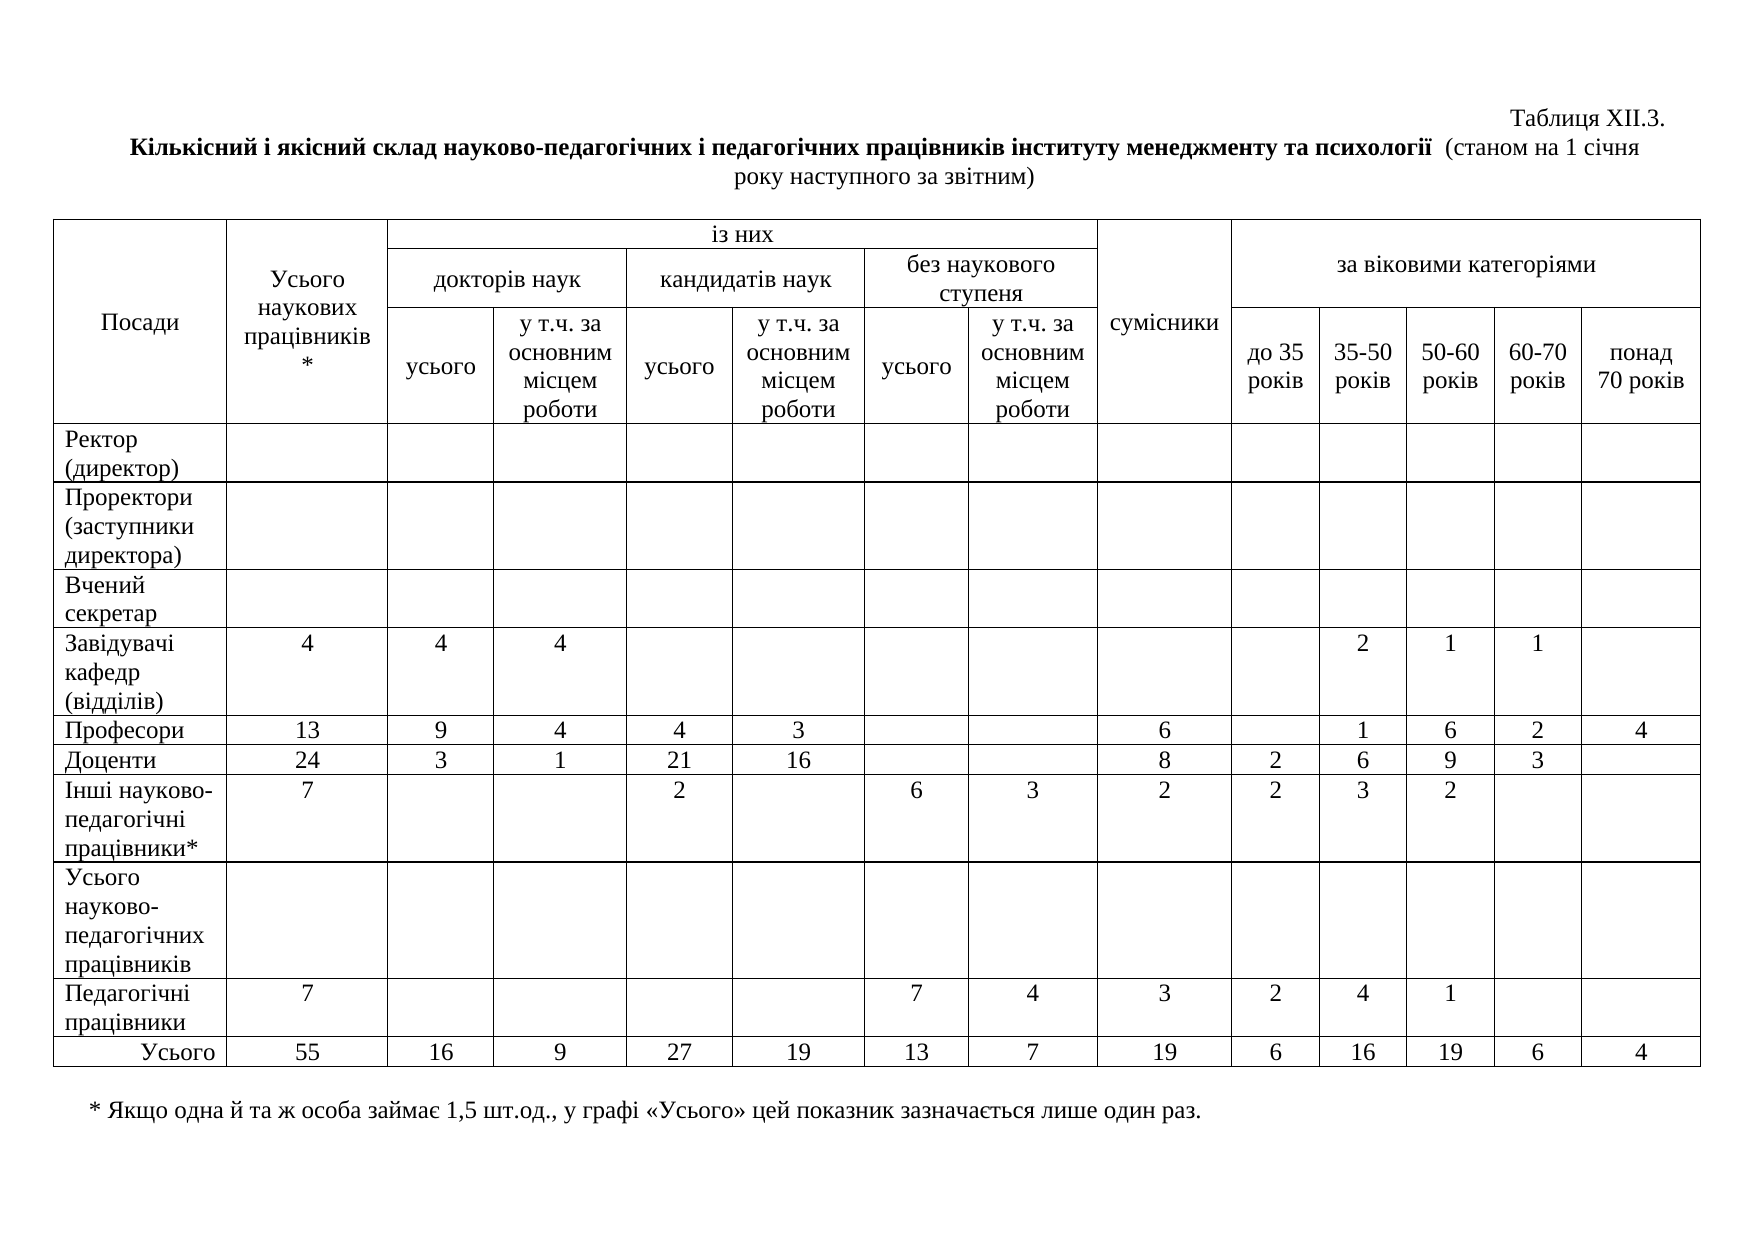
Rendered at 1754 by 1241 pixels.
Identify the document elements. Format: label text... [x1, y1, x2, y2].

table_cell [1320, 863, 1406, 977]
table_cell 35-50 років [1320, 308, 1406, 423]
table_cell 4 [1582, 1037, 1700, 1066]
table_cell [1495, 775, 1581, 861]
table_cell 1 [1407, 979, 1494, 1036]
table_cell [1232, 483, 1319, 569]
table_header Усього наукових працівників* [227, 220, 387, 423]
table_cell [494, 863, 626, 977]
table_cell [969, 628, 1097, 714]
table_cell [1495, 570, 1581, 627]
table_cell [1098, 483, 1231, 569]
table_cell [1495, 483, 1581, 569]
table_cell 9 [388, 716, 493, 744]
table_cell 9 [494, 1037, 626, 1066]
table_cell усього [627, 308, 732, 423]
table_cell [733, 483, 864, 569]
table_cell [388, 483, 493, 569]
table_cell докторів наук [388, 249, 626, 307]
table_cell [865, 628, 968, 714]
table_cell [969, 863, 1097, 977]
table_cell [627, 628, 732, 714]
table_header сумісники [1098, 220, 1231, 423]
table_cell [865, 863, 968, 977]
table_cell [733, 775, 864, 861]
table_cell 55 [227, 1037, 387, 1066]
table_cell [969, 424, 1097, 481]
table_cell 4 [1582, 716, 1700, 744]
table_cell [494, 979, 626, 1036]
table_cell 50-60 років [1407, 308, 1494, 423]
table_cell [388, 775, 493, 861]
table_cell [1232, 570, 1319, 627]
table_cell [1098, 863, 1231, 977]
table_cell [1232, 628, 1319, 714]
table_cell 2 [1320, 628, 1406, 714]
table_cell 2 [1098, 775, 1231, 861]
table_cell [627, 483, 732, 569]
table_cell [1320, 570, 1406, 627]
table_cell [1582, 863, 1700, 977]
table_cell 6 [1495, 1037, 1581, 1066]
table_cell [1582, 775, 1700, 861]
table_cell 16 [388, 1037, 493, 1066]
table_cell без наукового ступеня [865, 249, 1097, 307]
table_cell 6 [1232, 1037, 1319, 1066]
table_cell 6 [1320, 745, 1406, 774]
table_cell [1098, 424, 1231, 481]
table_cell 16 [733, 745, 864, 774]
table_cell 3 [388, 745, 493, 774]
table_cell [1407, 570, 1494, 627]
table_cell Педагогічні працівники [54, 979, 226, 1036]
table_cell [733, 863, 864, 977]
table_cell 9 [1407, 745, 1494, 774]
table_cell [1320, 424, 1406, 481]
table_cell 6 [1098, 716, 1231, 744]
table_cell [969, 483, 1097, 569]
table_cell 1 [494, 745, 626, 774]
table_cell Ректор (директор) [54, 424, 226, 481]
table_cell Доценти [54, 745, 226, 774]
table_cell [969, 716, 1097, 744]
table_cell 3 [1495, 745, 1581, 774]
table_cell [494, 570, 626, 627]
table_cell 6 [1407, 716, 1494, 744]
table_cell 27 [627, 1037, 732, 1066]
table_cell 3 [733, 716, 864, 744]
table_cell 16 [1320, 1037, 1406, 1066]
table_cell [627, 863, 732, 977]
table_cell 3 [969, 775, 1097, 861]
table_cell понад 70 років [1582, 308, 1700, 423]
table_cell Завідувачі кафедр (відділів) [54, 628, 226, 714]
table_cell 13 [227, 716, 387, 744]
table_cell [1582, 570, 1700, 627]
table_cell [388, 424, 493, 481]
table_cell 1 [1495, 628, 1581, 714]
table_cell 6 [865, 775, 968, 861]
table_cell 2 [1407, 775, 1494, 861]
table_cell [969, 745, 1097, 774]
table_cell [227, 483, 387, 569]
table_cell 2 [627, 775, 732, 861]
table_cell [1582, 424, 1700, 481]
table_cell 4 [969, 979, 1097, 1036]
table_cell 2 [1232, 745, 1319, 774]
table_cell 4 [494, 628, 626, 714]
table_cell [388, 570, 493, 627]
table_cell [227, 863, 387, 977]
table_cell [494, 775, 626, 861]
table_cell [1407, 424, 1494, 481]
table_cell [1582, 979, 1700, 1036]
table_cell 7 [865, 979, 968, 1036]
table_cell [1495, 979, 1581, 1036]
table_cell 19 [1098, 1037, 1231, 1066]
text Кількісний і якісний склад науково-педагогічних і педагогічних працівників інституту менеджменту та психології (станом на 1 січня року наступного за звітним) [103, 132, 1665, 190]
table_cell [733, 628, 864, 714]
table_cell 24 [227, 745, 387, 774]
table_cell [1407, 863, 1494, 977]
table_cell у т.ч. за основним місцем роботи [494, 308, 626, 423]
table_cell усього [865, 308, 968, 423]
table_cell [865, 745, 968, 774]
table_cell 1 [1407, 628, 1494, 714]
table_cell Проректори (заступники директора) [54, 483, 226, 569]
table_cell 1 [1320, 716, 1406, 744]
table_cell 19 [1407, 1037, 1494, 1066]
table_header Посади [54, 220, 226, 423]
table_cell [733, 979, 864, 1036]
table_cell [627, 570, 732, 627]
table_cell Професори [54, 716, 226, 744]
table_cell 7 [227, 775, 387, 861]
table_header за віковими категоріями [1232, 220, 1700, 307]
table_cell [1407, 483, 1494, 569]
table_cell Інші науково-педагогічні працівники* [54, 775, 226, 861]
table_cell 7 [969, 1037, 1097, 1066]
table_cell [1582, 628, 1700, 714]
table_cell [1232, 863, 1319, 977]
table_cell [1098, 570, 1231, 627]
table_cell [494, 483, 626, 569]
table_cell [627, 424, 732, 481]
table_cell [865, 716, 968, 744]
table_cell 2 [1232, 979, 1319, 1036]
table_cell у т.ч. за основним місцем роботи [733, 308, 864, 423]
table_cell 60-70 років [1495, 308, 1581, 423]
table_cell [1582, 483, 1700, 569]
table_cell 4 [494, 716, 626, 744]
table_cell [1320, 483, 1406, 569]
table_cell [865, 424, 968, 481]
table_cell [865, 483, 968, 569]
table_cell [1232, 424, 1319, 481]
table_cell 7 [227, 979, 387, 1036]
table_cell 3 [1320, 775, 1406, 861]
table_cell Усього [54, 1037, 226, 1066]
table_cell 4 [227, 628, 387, 714]
table_cell 3 [1098, 979, 1231, 1036]
table_cell 2 [1495, 716, 1581, 744]
table_cell 8 [1098, 745, 1231, 774]
table_cell 2 [1232, 775, 1319, 861]
table_cell [494, 424, 626, 481]
table_cell 4 [627, 716, 732, 744]
table_cell [388, 863, 493, 977]
table_cell 21 [627, 745, 732, 774]
table_cell [969, 570, 1097, 627]
table_cell [1582, 745, 1700, 774]
table_cell [733, 424, 864, 481]
table_cell 4 [1320, 979, 1406, 1036]
table_cell [1232, 716, 1319, 744]
table_cell до 35 років [1232, 308, 1319, 423]
table_cell [1495, 863, 1581, 977]
table_cell [1495, 424, 1581, 481]
table_cell [1098, 628, 1231, 714]
table_cell [388, 979, 493, 1036]
table_cell усього [388, 308, 493, 423]
table_cell [627, 979, 732, 1036]
table_cell [733, 570, 864, 627]
table_cell кандидатів наук [627, 249, 864, 307]
table_cell 13 [865, 1037, 968, 1066]
table_cell Усього науково-педагогічних працівників [54, 863, 226, 977]
table_cell 19 [733, 1037, 864, 1066]
table_cell [865, 570, 968, 627]
table_cell [227, 424, 387, 481]
table_cell 4 [388, 628, 493, 714]
table_cell у т.ч. за основним місцем роботи [969, 308, 1097, 423]
table_cell Вчений секретар [54, 570, 226, 627]
text * Якщо одна й та ж особа займає 1,5 шт.од., у графі «Усього» цей показник зазначається лише один раз. [88, 1096, 1665, 1124]
table_header із них [388, 220, 1097, 248]
table_cell [227, 570, 387, 627]
text Таблиця ХІІ.3. [88, 103, 1665, 132]
